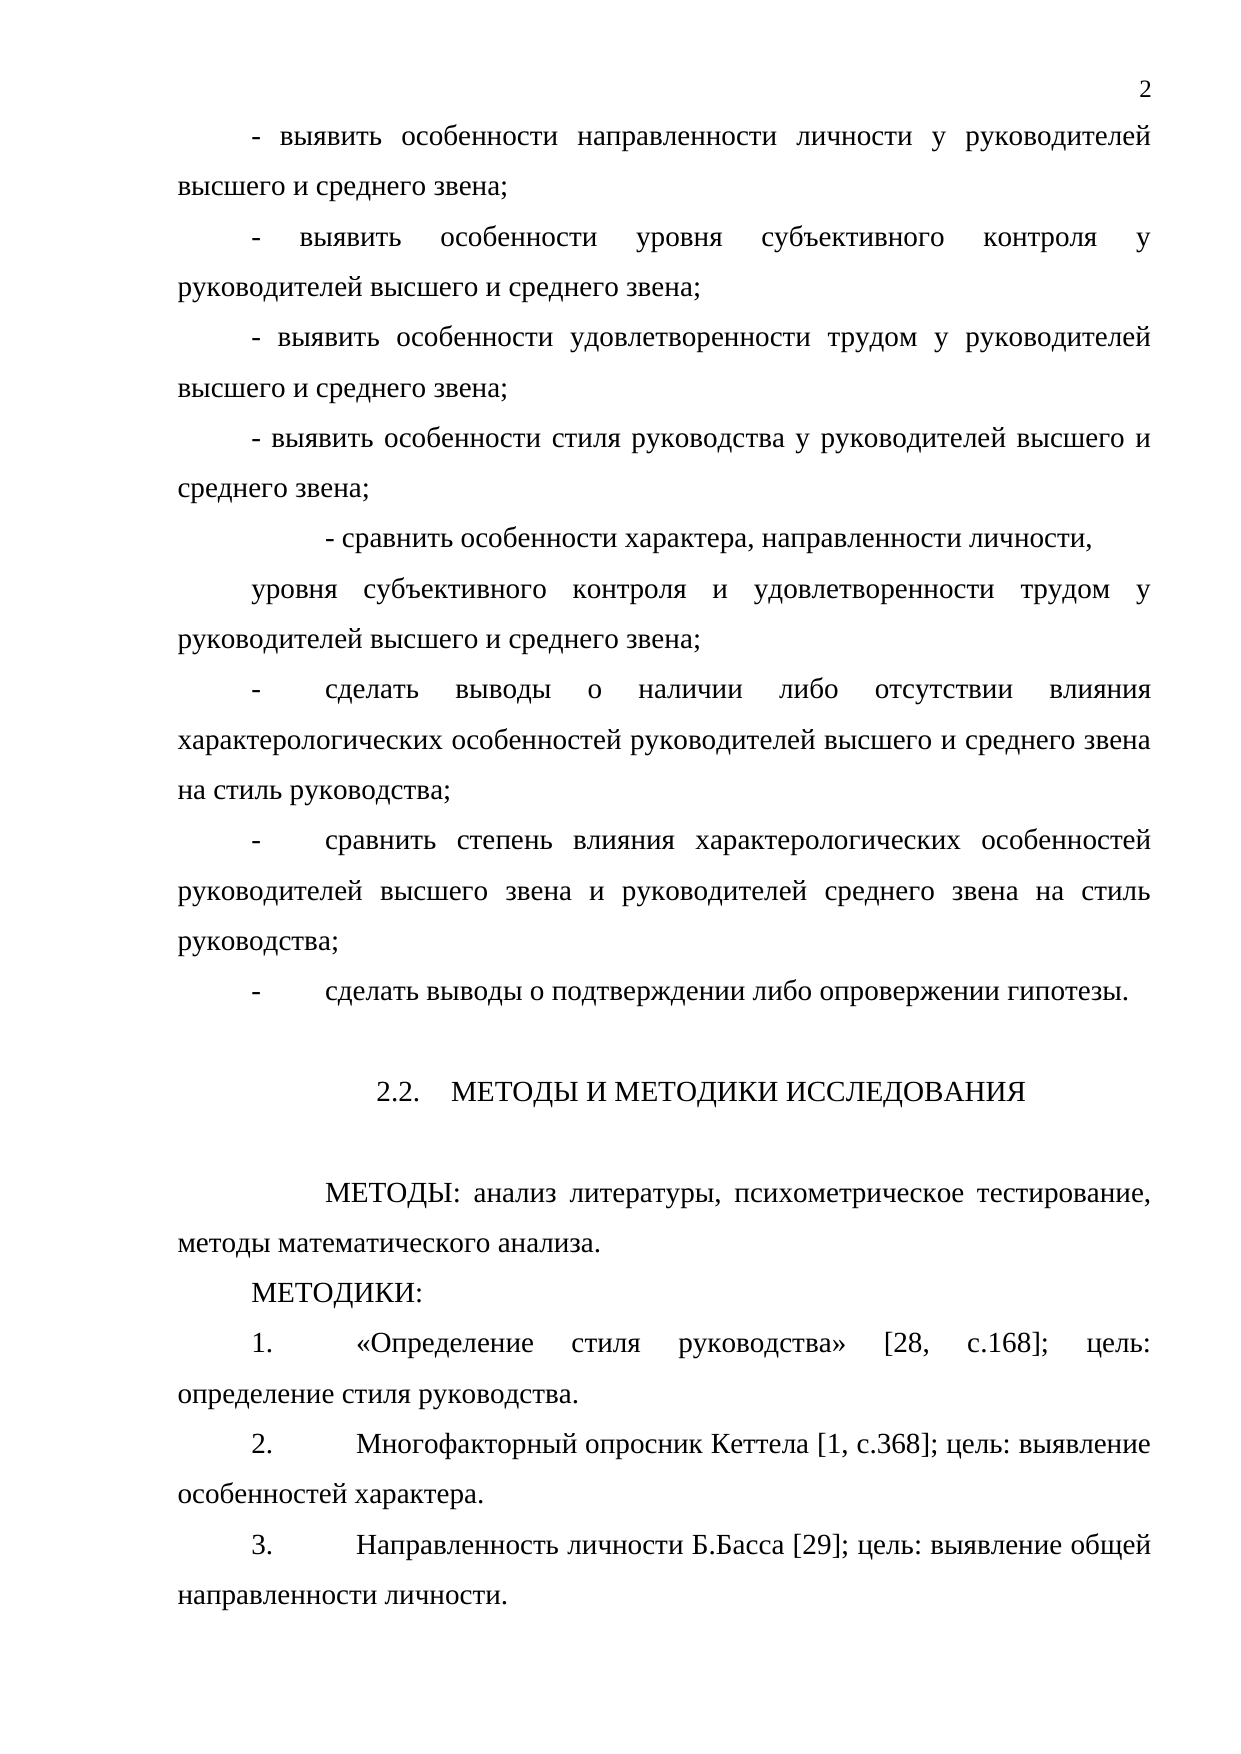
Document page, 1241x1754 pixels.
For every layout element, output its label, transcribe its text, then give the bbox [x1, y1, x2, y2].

text МЕТОДЫ: анализ литературы, психометрическое тестирование, методы математического анализа. [177, 1175, 1152, 1258]
text уровня субъективного контроля и удовлетворенности трудом у руководителей высшего и среднего звена; [177, 571, 1152, 655]
text МЕТОДИКИ: [177, 1275, 1152, 1309]
text - выявить особенности стиля руководства у руководителей высшего и среднего звена; [177, 420, 1152, 504]
text - выявить особенности направленности личности у руководителей высшего и среднего звена; [177, 118, 1152, 202]
list Многофакторный опросник Кеттела [1, с.368]; цель: выявление особенностей характера. [177, 1426, 1152, 1510]
list «Определение стиля руководства» [28, с.168]; цель: определение стиля руководства. [177, 1326, 1152, 1409]
text - сравнить особенности характера, направленности личности, [177, 521, 1152, 554]
text - сравнить степень влияния характерологических особенностей руководителей высшего звена и руководителей среднего звена на стиль руководства; [177, 822, 1152, 957]
text - сделать выводы о наличии либо отсутствии влияния характерологических особенностей руководителей высшего и среднего звена на стиль руководства; [177, 672, 1152, 806]
list Методы и методики исследования [177, 1074, 1152, 1108]
list Направленность личности Б.Басса [29]; цель: выявление общей направленности личности. [177, 1527, 1152, 1611]
text - сделать выводы о подтверждении либо опровержении гипотезы. [177, 973, 1152, 1007]
text - выявить особенности удовлетворенности трудом у руководителей высшего и среднего звена; [177, 319, 1152, 403]
text - выявить особенности уровня субъективного контроля у руководителей высшего и среднего звена; [177, 219, 1152, 303]
